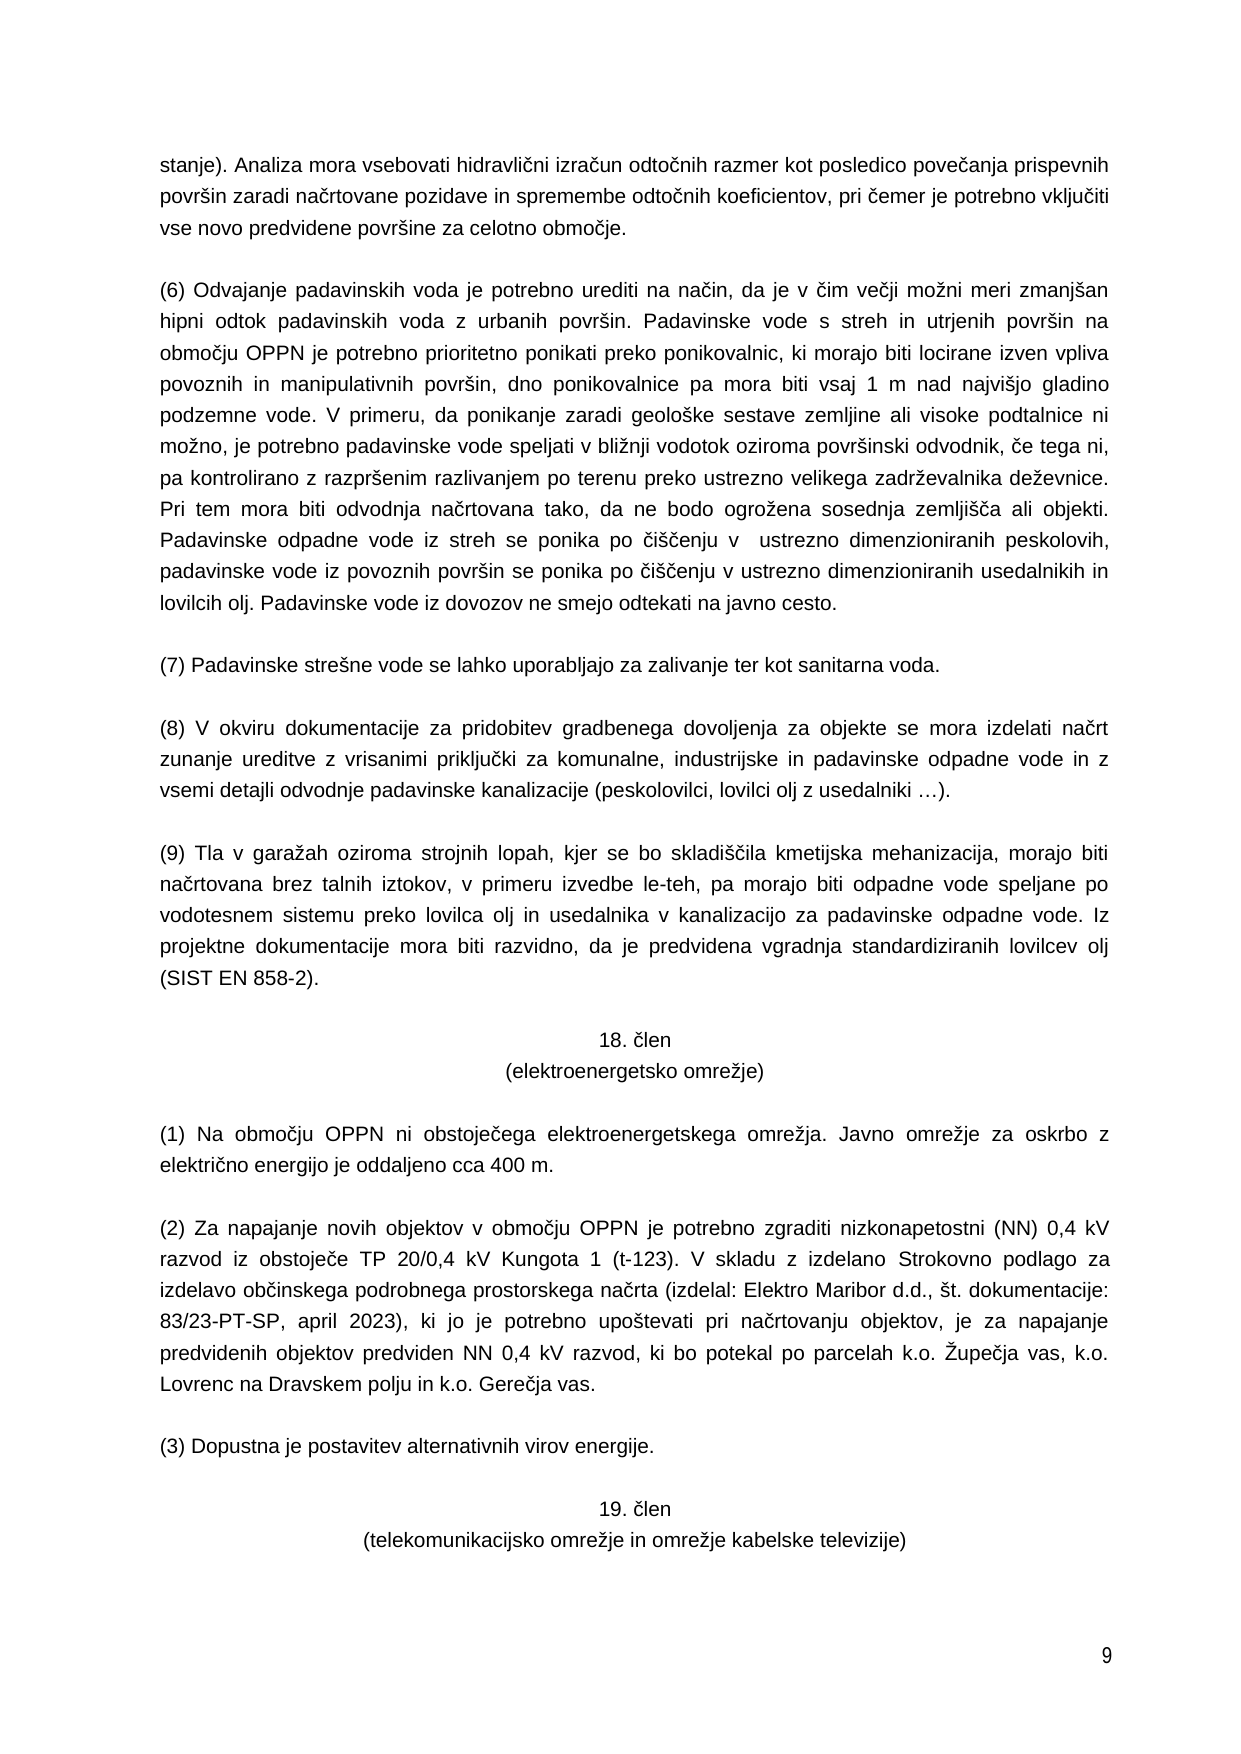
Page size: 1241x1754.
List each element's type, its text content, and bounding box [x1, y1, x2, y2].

text (6) Odvajanje padavinskih voda je potrebno urediti na način, da je v čim večji možni meri zmanjšan hipni odtok padavinskih voda z urbanih površin. Padavinske vode s streh in utrjenih površin na območju OPPN je potrebno prioritetno ponikati preko ponikovalnic, ki morajo biti locirane izven vpliva povoznih in manipulativnih površin, dno ponikovalnice pa mora biti vsaj 1 m nad najvišjo gladino podzemne vode. V primeru, da ponikanje zaradi geološke sestave zemljine ali visoke podtalnice ni možno, je potrebno padavinske vode speljati v bližnji vodotok oziroma površinski odvodnik, če tega ni, pa kontrolirano z razpršenim razlivanjem po terenu preko ustrezno velikega zadrževalnika deževnice. Pri tem mora biti odvodnja načrtovana tako, da ne bodo ogrožena sosednja zemljišča ali objekti. Padavinske odpadne vode iz streh se ponika po čiščenju v ustrezno dimenzioniranih peskolovih, padavinske vode iz povoznih površin se ponika po čiščenju v ustrezno dimenzioniranih usedalnikih in lovilcih olj. Padavinske vode iz dovozov ne smejo odtekati na javno cesto. [159, 273, 1110, 616]
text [159, 148, 1110, 241]
text (elektroenergetsko omrežje) [159, 1054, 1110, 1085]
text (2) Za napajanje novih objektov v območju OPPN je potrebno zgraditi nizkonapetostni (NN) 0,4 kV razvod iz obstoječe TP 20/0,4 kV Kungota 1 (t-123). V skladu z izdelano Strokovno podlago za izdelavo občinskega podrobnega prostorskega načrta (izdelal: Elektro Maribor d.d., št. dokumentacije: 83/23-PT-SP, april 2023), ki jo je potrebno upoštevati pri načrtovanju objektov, je za napajanje predvidenih objektov predviden NN 0,4 kV razvod, ki bo potekal po parcelah k.o. Župečja vas, k.o. Lovrenc na Dravskem polju in k.o. Gerečja vas. [159, 1210, 1110, 1398]
text (3) Dopustna je postavitev alternativnih virov energije. [159, 1429, 1110, 1460]
text (9) Tla v garažah oziroma strojnih lopah, kjer se bo skladiščila kmetijska mehanizacija, morajo biti načrtovana brez talnih iztokov, v primeru izvedbe le-teh, pa morajo biti odpadne vode speljane po vodotesnem sistemu preko lovilca olj in usedalnika v kanalizacijo za padavinske odpadne vode. Iz projektne dokumentacije mora biti razvidno, da je predvidena vgradnja standardiziranih lovilcev olj (SIST EN 858-2). [159, 835, 1110, 991]
text (7) Padavinske strešne vode se lahko uporabljajo za zalivanje ter kot sanitarna voda. [159, 648, 1110, 679]
text (telekomunikacijsko omrežje in omrežje kabelske televizije) [159, 1523, 1110, 1554]
text (8) V okviru dokumentacije za pridobitev gradbenega dovoljenja za objekte se mora izdelati načrt zunanje ureditve z vrisanimi priključki za komunalne, industrijske in padavinske odpadne vode in z vsemi detajli odvodnje padavinske kanalizacije (peskolovilci, lovilci olj z usedalniki …). [159, 710, 1110, 804]
text 19. člen [159, 1491, 1110, 1523]
text 18. člen [159, 1023, 1110, 1054]
text (1) Na območju OPPN ni obstoječega elektroenergetskega omrežja. Javno omrežje za oskrbo z električno energijo je oddaljeno cca 400 m. [159, 1116, 1110, 1179]
